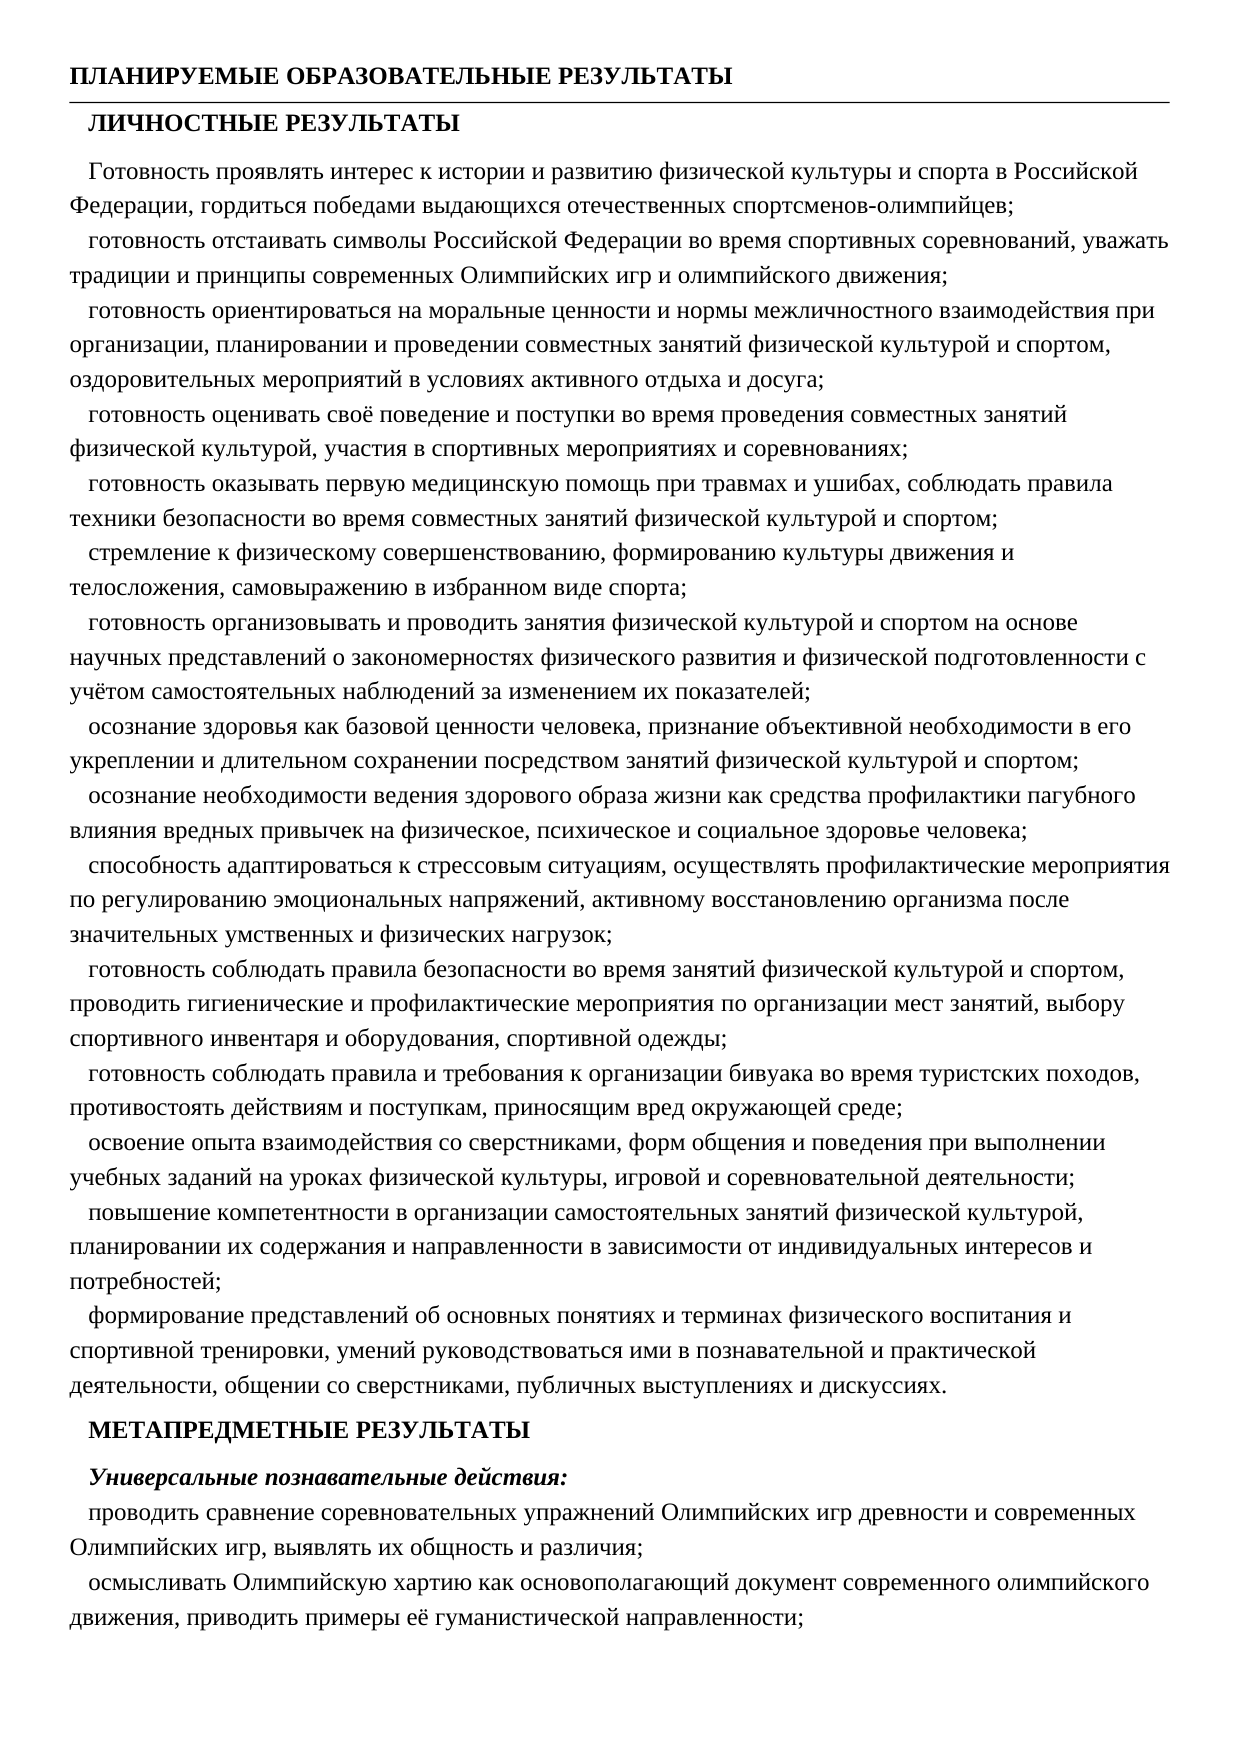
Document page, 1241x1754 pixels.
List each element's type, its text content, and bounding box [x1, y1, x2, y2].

text готовность оказывать первую медицинскую помощь при травмах и ушибах, соблюдать правила техники безопасности во время совместных занятий физической культурой и спортом; [69, 468, 1116, 532]
text осознание необходимости ведения здорового образа жизни как средства профилактики пагубного влияния вредных привычек на физическое, психическое и социальное здоровье человека; [69, 780, 1139, 844]
text готовность отстаивать символы Российской Федерации во время спортивных соревнований, уважать традиции и принципы современных Олимпийских игр и олимпийского движения; [69, 225, 1172, 289]
text готовность соблюдать правила и требования к организации бивуака во время туристских походов, противостоять действиям и поступкам, приносящим вред окружающей среде; [69, 1058, 1143, 1121]
text проводить сравнение соревновательных упражнений Олимпийских игр древности и современных Олимпийских игр, выявлять их общность и различия; [69, 1497, 1182, 1561]
text готовность соблюдать правила безопасности во время занятий физической культурой и спортом, проводить гигиенические и профилактические мероприятия по организации мест занятий, выбору спортивного инвентаря и оборудования, спортивной одежды; [69, 954, 1126, 1052]
text Готовность проявлять интерес к истории и развитию физической культуры и спорта в Российской Федерации, гордиться победами выдающихся отечественных спортсменов-олимпийцев; [69, 156, 1141, 219]
text освоение опыта взаимодействия со сверстниками, форм общения и поведения при выполнении учебных заданий на уроках физической культуры, игровой и соревновательной деятельности; [69, 1127, 1109, 1191]
text ЛИЧНОСТНЫЕ РЕЗУЛЬТАТЫ [88, 108, 1182, 137]
subtitle МЕТАПРЕДМЕТНЫЕ РЕЗУЛЬТАТЫ [88, 1415, 1182, 1444]
subtitle Универсальные познавательные действия: [88, 1462, 1182, 1491]
text повышение компетентности в организации самостоятельных занятий физической культурой, планировании их содержания и направленности в зависимости от индивидуальных интересов и потребностей; [69, 1197, 1095, 1295]
text способность адаптироваться к стрессовым ситуациям, осуществлять профилактические мероприятия по регулированию эмоциональных напряжений, активному восстановлению организма после значительных умственных и физических нагрузок; [69, 850, 1173, 948]
text готовность организовывать и проводить занятия физической культурой и спортом на основе научных представлений о закономерностях физического развития и физической подготовленности с учётом самостоятельных наблюдений за изменением их показателей; [69, 607, 1159, 705]
text осознание здоровья как базовой ценности человека, признание объективной необходимости в его укреплении и длительном сохранении посредством занятий физической культурой и спортом; [69, 711, 1134, 774]
text стремление к физическому совершенствованию, формированию культуры движения и телосложения, самовыражению в избранном виде спорта; [69, 537, 1159, 601]
text готовность ориентироваться на моральные ценности и нормы межличностного взаимодействия при организации, планировании и проведении совместных занятий физической культурой и спортом, оздоровительных мероприятий в условиях активного отдыха и досуга; [69, 295, 1158, 393]
subtitle ПЛАНИРУЕМЫЕ ОБРАЗОВАТЕЛЬНЫЕ РЕЗУЛЬТАТЫ [69, 61, 1182, 90]
text формирование представлений об основных понятиях и терминах физического воспитания и спортивной тренировки, умений руководствоваться ими в познавательной и практической деятельности, общении со сверстниками, публичных выступлениях и дискуссиях. [69, 1301, 1075, 1399]
text готовность оценивать своё поведение и поступки во время проведения совместных занятий физической культурой, участия в спортивных мероприятиях и соревнованиях; [69, 399, 1070, 462]
text осмысливать Олимпийскую хартию как основополагающий документ современного олимпийского движения, приводить примеры её гуманистической направленности; [69, 1567, 1153, 1630]
